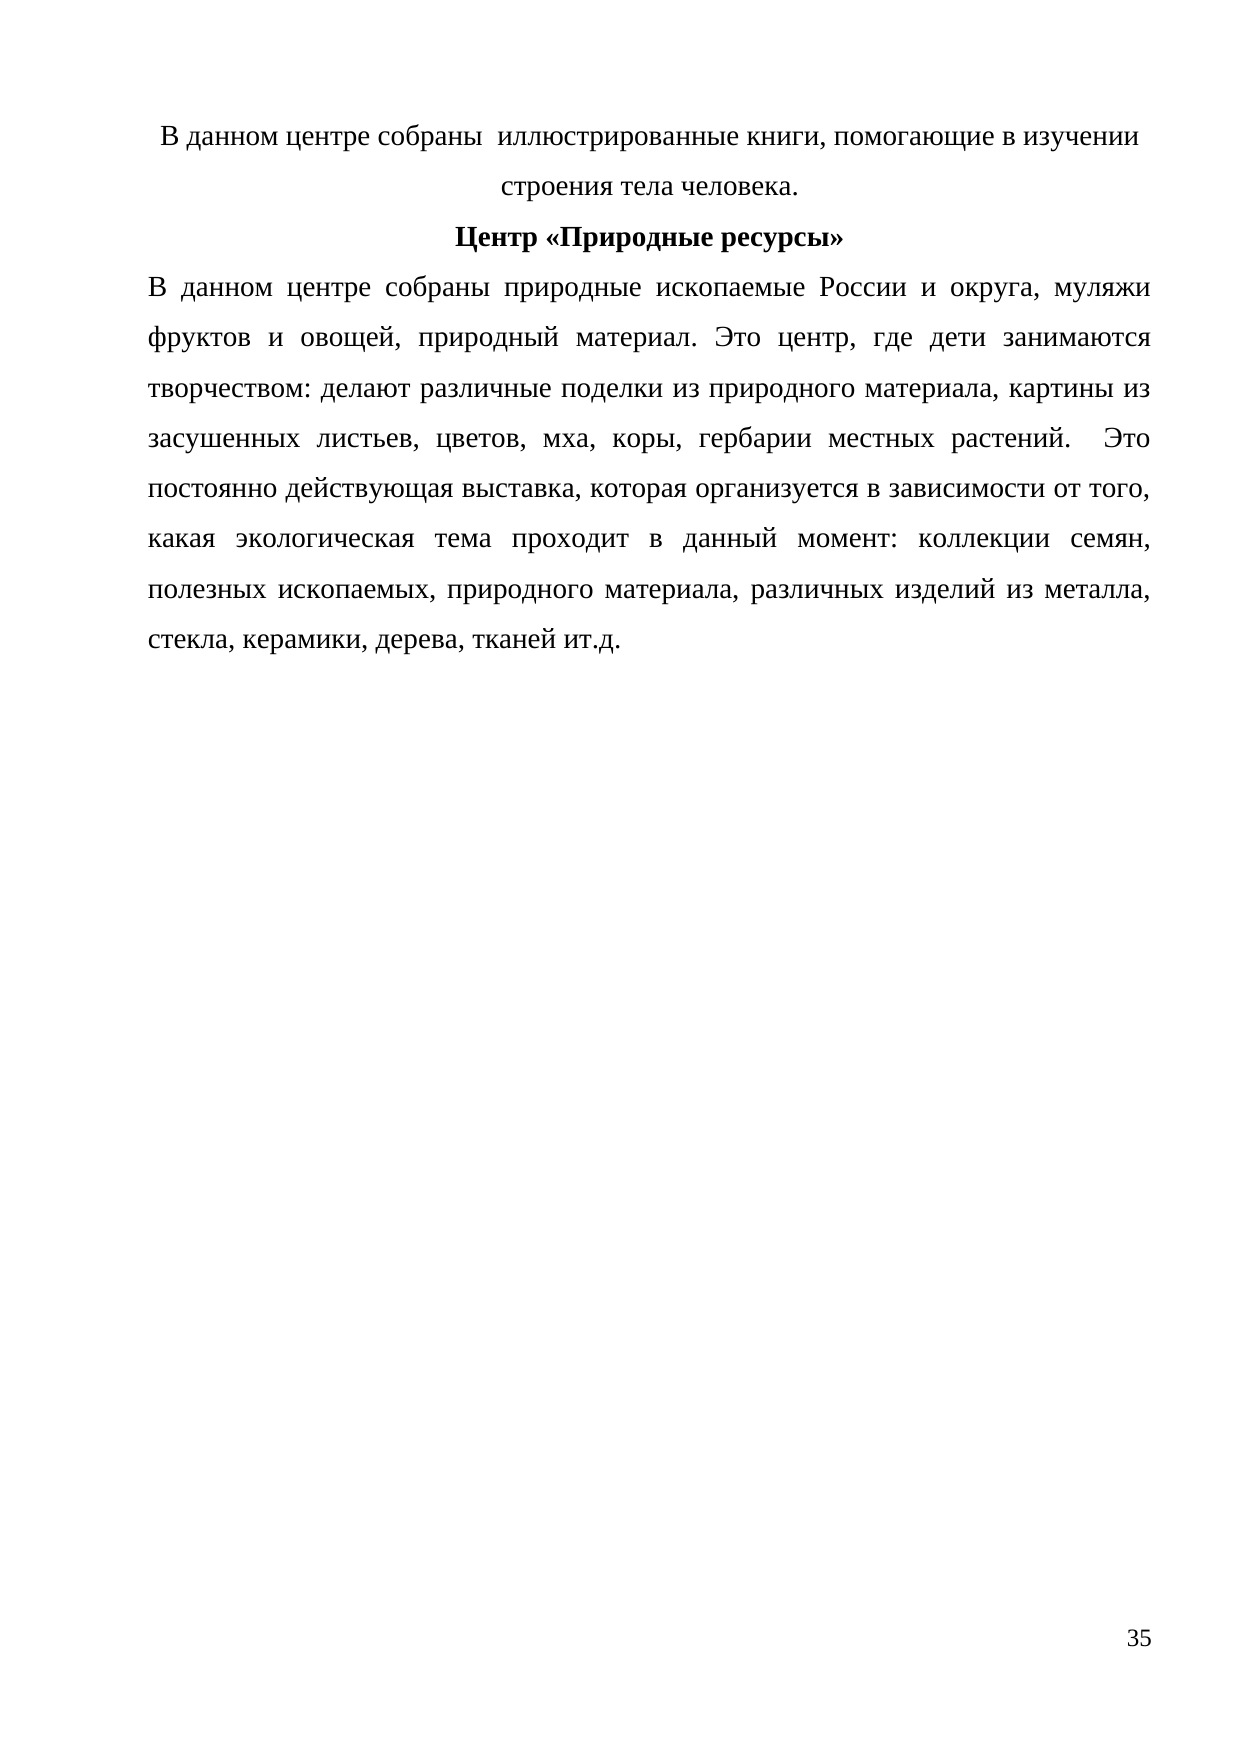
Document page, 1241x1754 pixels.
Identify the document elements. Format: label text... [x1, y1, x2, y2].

text В данном центре собраны природные ископаемые России и округа, муляжи фруктов и овощей, природный материал. Это центр, где дети занимаются творчеством: делают различные поделки из природного материала, картины из засушенных листьев, цветов, мха, коры, гербарии местных растений. Это постоянно действующая выставка, которая организуется в зависимости от того, какая экологическая тема проходит в данный момент: коллекции семян, полезных ископаемых, природного материала, различных изделий из металла, стекла, керамики, дерева, тканей ит.д. [148, 269, 1152, 655]
text Центр «Природные ресурсы» [148, 219, 1152, 252]
text В данном центре собраны иллюстрированные книги, помогающие в изучении строения тела человека. [148, 118, 1152, 202]
